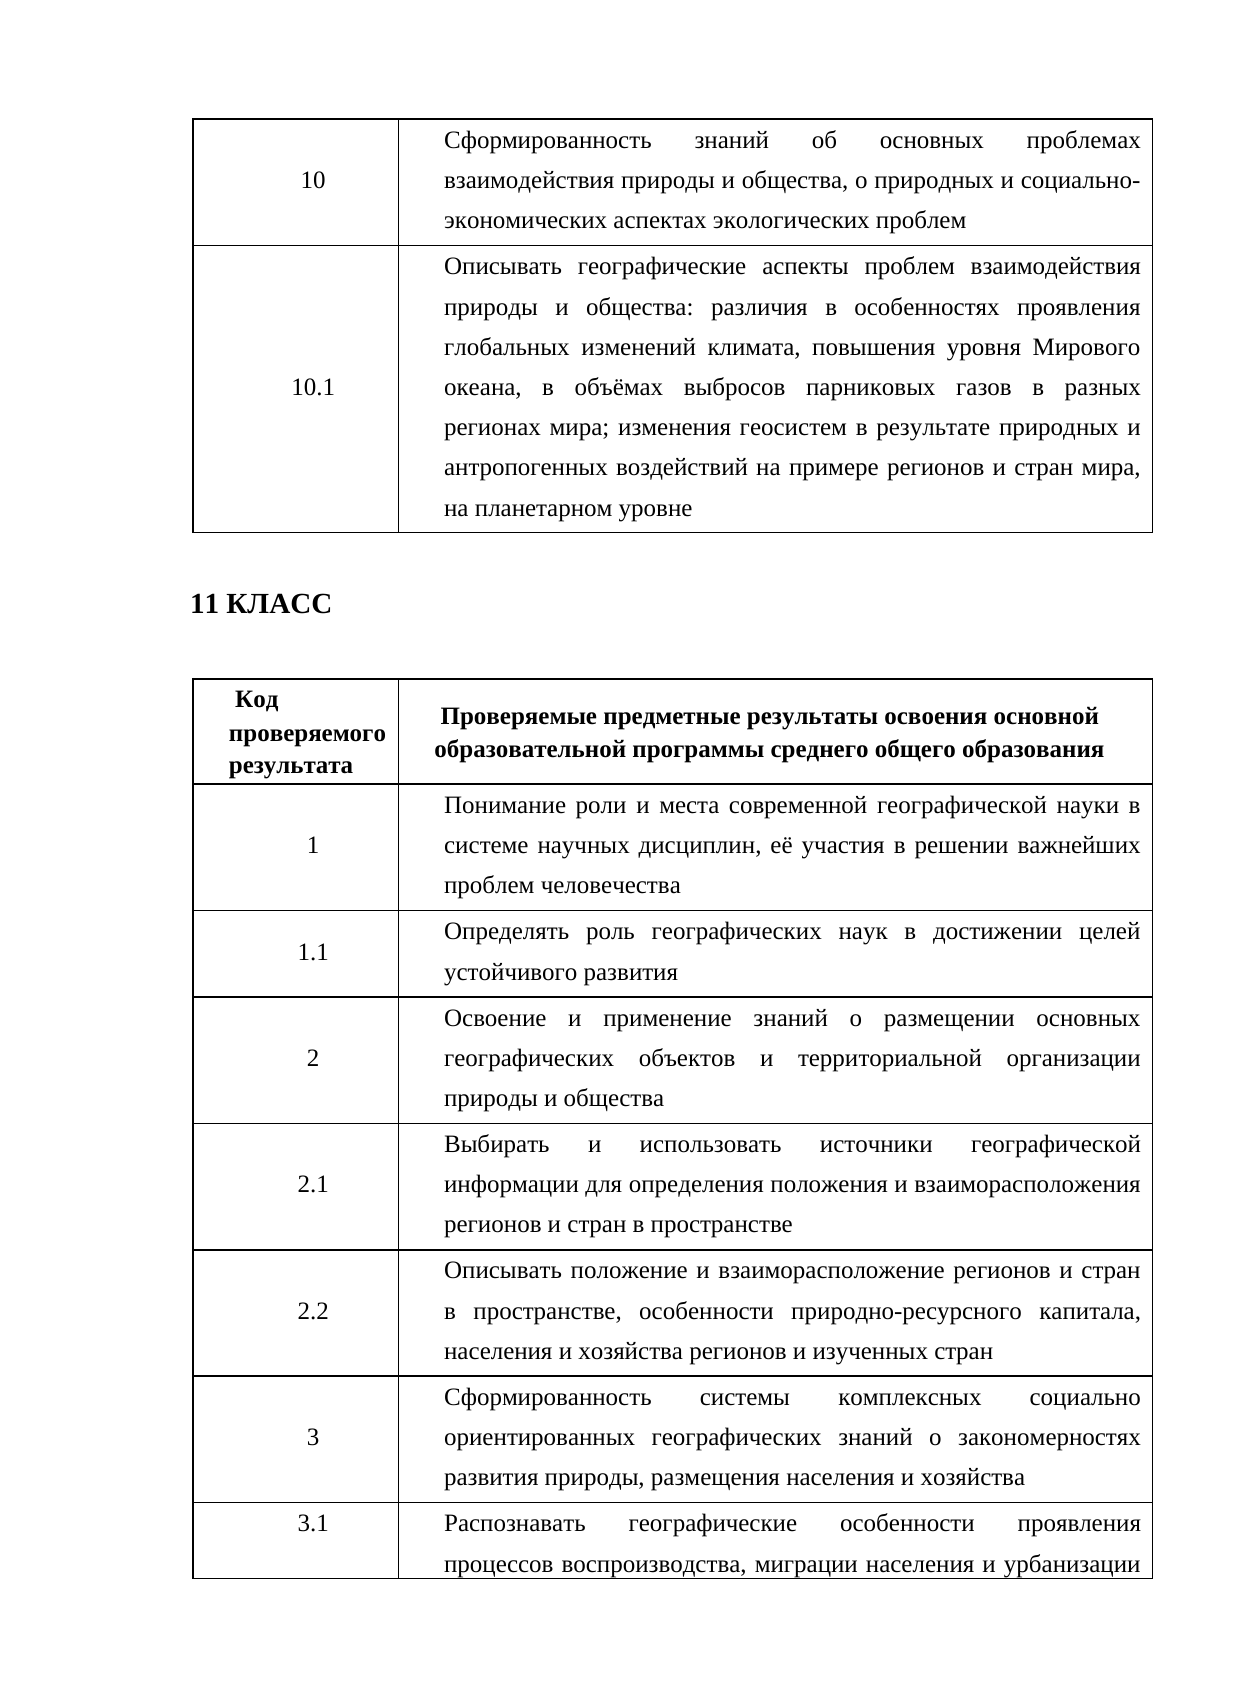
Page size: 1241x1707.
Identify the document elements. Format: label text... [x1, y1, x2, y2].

table_cell Описывать положение и взаиморасположение регионов и стран в пространстве, особенности природно-ресурсного капитала, населения и хозяйства регионов и изученных стран [399, 1251, 1152, 1375]
table_cell Освоение и применение знаний о размещении основных географических объектов и территориальной организации природы и общества [399, 998, 1152, 1122]
table_cell Понимание роли и места современной географической науки в системе научных дисциплин, её участия в решении важнейших проблем человечества [399, 785, 1152, 910]
table_cell Описывать географические аспекты проблем взаимодействия природы и общества: различия в особенностях проявления глобальных изменений климата, повышения уровня Мирового океана, в объёмах выбросов парниковых газов в разных регионах мира; изменения геосистем в результате природных и антропогенных воздействий на примере регионов и стран мира, на планетарном уровне [399, 246, 1152, 532]
table_cell 10 [194, 120, 398, 244]
table_cell Выбирать и использовать источники географической информации для определения положения и взаиморасположения регионов и стран в пространстве [399, 1124, 1152, 1249]
table_cell 2.2 [194, 1251, 398, 1375]
table_cell 10.1 [194, 246, 398, 532]
table_header Код проверяемого результата [194, 680, 398, 783]
table_cell Сформированность системы комплексных социально ориентированных географических знаний о закономерностях развития природы, размещения населения и хозяйства [399, 1377, 1152, 1502]
table_cell 1 [194, 785, 398, 910]
table_cell 1.1 [194, 911, 398, 996]
text 11 КЛАСС [190, 586, 1152, 620]
table_cell Определять роль географических наук в достижении целей устойчивого развития [399, 911, 1152, 996]
table_cell Сформированность знаний об основных проблемах взаимодействия природы и общества, о природных и социально-экономических аспектах экологических проблем [399, 120, 1152, 244]
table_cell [399, 1503, 1152, 1577]
table_header Проверяемые предметные результаты освоения основной образовательной программы среднего общего образования [399, 680, 1152, 783]
table_cell 2.1 [194, 1124, 398, 1249]
table_cell 2 [194, 998, 398, 1122]
table_cell 3 [194, 1377, 398, 1502]
table_cell 3.1 [194, 1503, 398, 1577]
